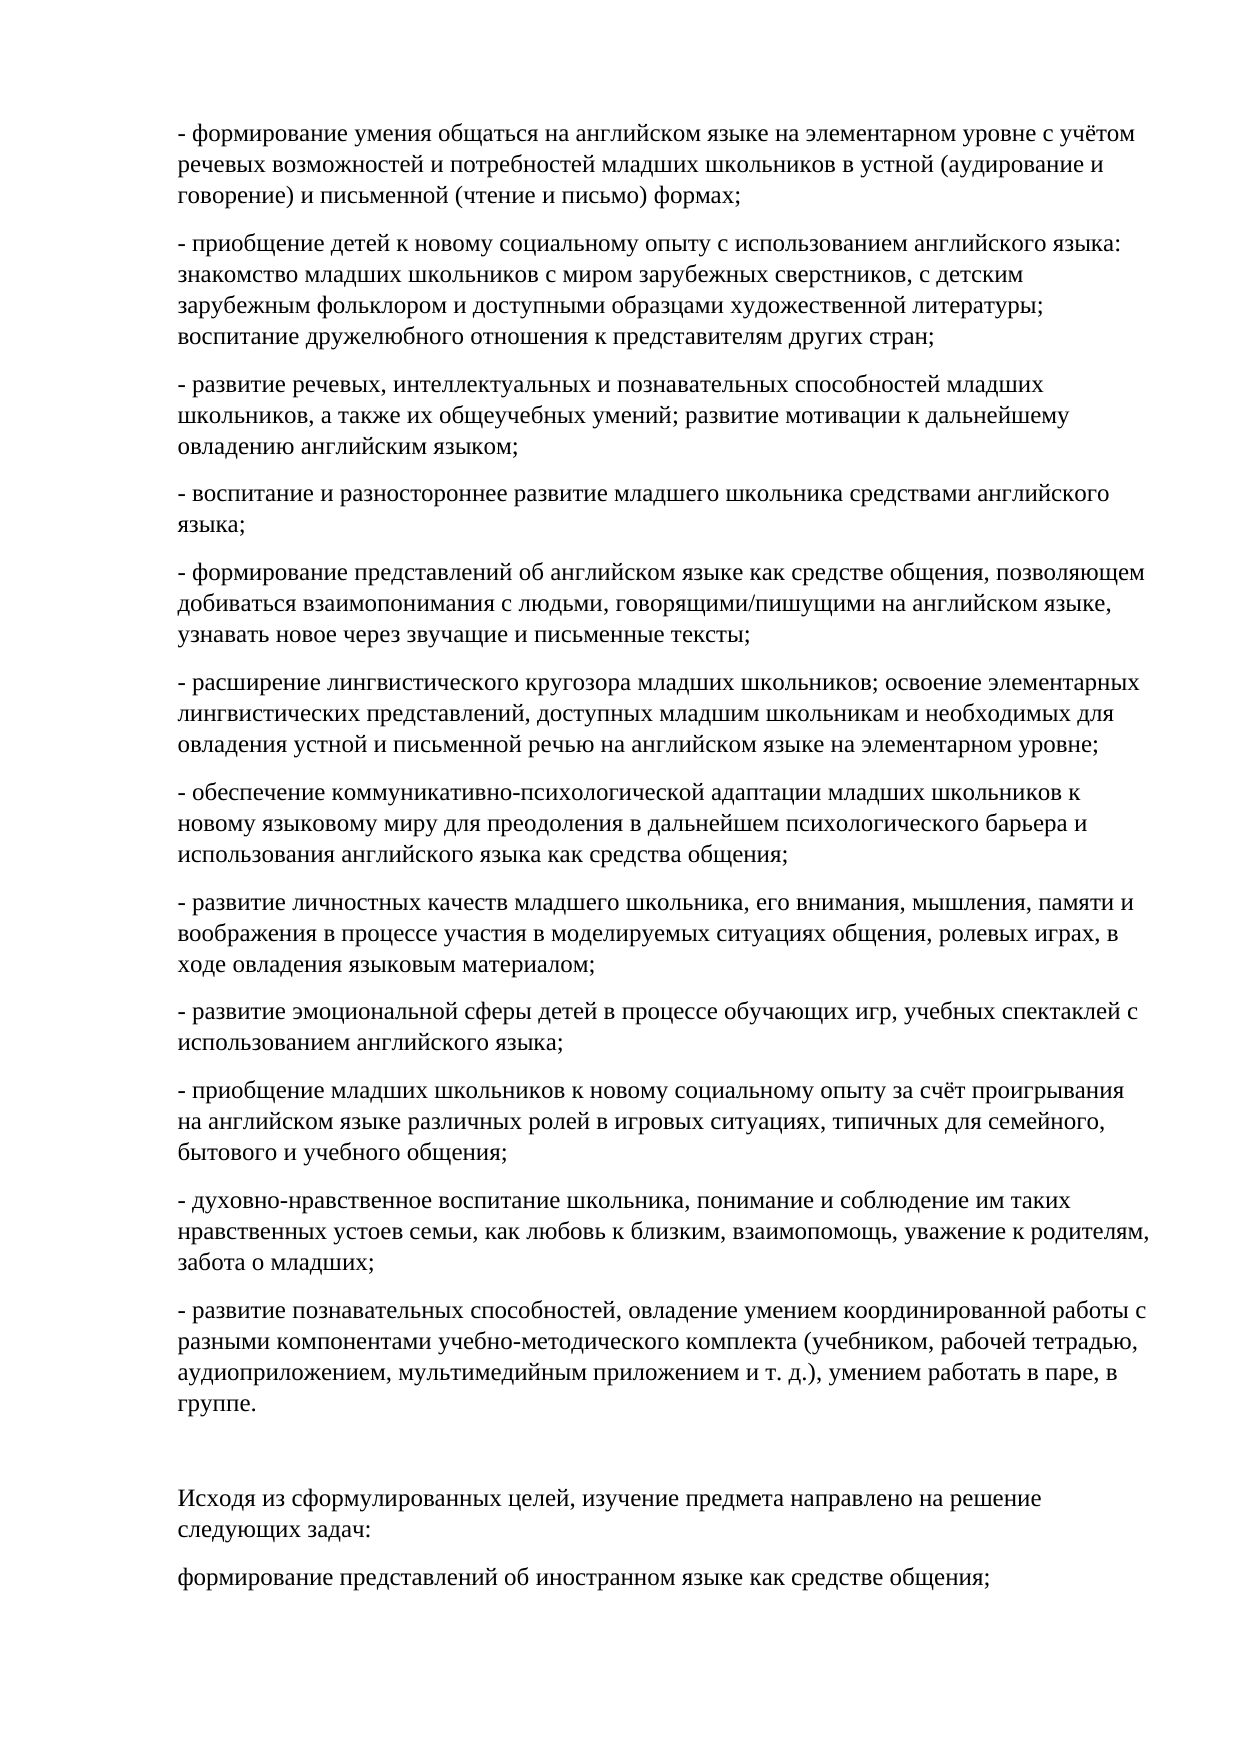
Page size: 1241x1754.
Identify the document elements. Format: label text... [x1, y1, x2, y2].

text - формирование представлений об английском языке как средстве общения, позволяющем добиваться взаимопонимания с людьми, говорящими/пишущими на английском языке, узнавать новое через звучащие и письменные тексты; [177, 557, 1152, 648]
text - обеспечение коммуникативно-психологической адаптации младших школьников к новому языковому миру для преодоления в дальнейшем психологического барьера и использования английского языка как средства общения; [177, 777, 1152, 868]
text - формирование умения общаться на английском языке на элементарном уровне с учётом речевых возможностей и потребностей младших школьников в устной (аудирование и говорение) и письменной (чтение и письмо) формах; [177, 118, 1152, 209]
text - духовно-нравственное воспитание школьника, понимание и соблюдение им таких нравственных устоев семьи, как любовь к близким, взаимопомощь, уважение к родителям, забота о младших; [177, 1185, 1152, 1276]
text - развитие эмоциональной сферы детей в процессе обучающих игр, учебных спектаклей с использованием английского языка; [177, 996, 1152, 1056]
text - приобщение детей к новому социальному опыту с использованием английского языка: знакомство младших школьников с миром зарубежных сверстников, с детским зарубежным фольклором и доступными образцами художественной литературы; воспитание дружелюбного отношения к представителям других стран; [177, 228, 1152, 350]
text - развитие познавательных способностей, овладение умением координированной работы с разными компонентами учебно-методического комплекта (учебником, рабочей тетрадью, аудиоприложением, мультимедийным приложением и т. д.), умением работать в паре, в группе. [177, 1295, 1152, 1417]
text формирование представлений об иностранном языке как средстве общения; [177, 1562, 1152, 1591]
text - воспитание и разностороннее развитие младшего школьника средствами английского языка; [177, 478, 1152, 538]
text - расширение лингвистического кругозора младших школьников; освоение элементарных лингвистических представлений, доступных младшим школьникам и необходимых для овладения устной и письменной речью на английском языке на элементарном уровне; [177, 667, 1152, 758]
text - приобщение младших школьников к новому социальному опыту за счёт проигрывания на английском языке различных ролей в игровых ситуациях, типичных для семейного, бытового и учебного общения; [177, 1075, 1152, 1166]
text - развитие личностных качеств младшего школьника, его внимания, мышления, памяти и воображения в процессе участия в моделируемых ситуациях общения, ролевых играх, в ходе овладения языковым материалом; [177, 887, 1152, 977]
text Исходя из сформулированных целей, изучение предмета направлено на решение следующих задач: [177, 1483, 1152, 1543]
text - развитие речевых, интеллектуальных и познавательных способностей младших школьников, а также их общеучебных умений; развитие мотивации к дальнейшему овладению английским языком; [177, 369, 1152, 459]
